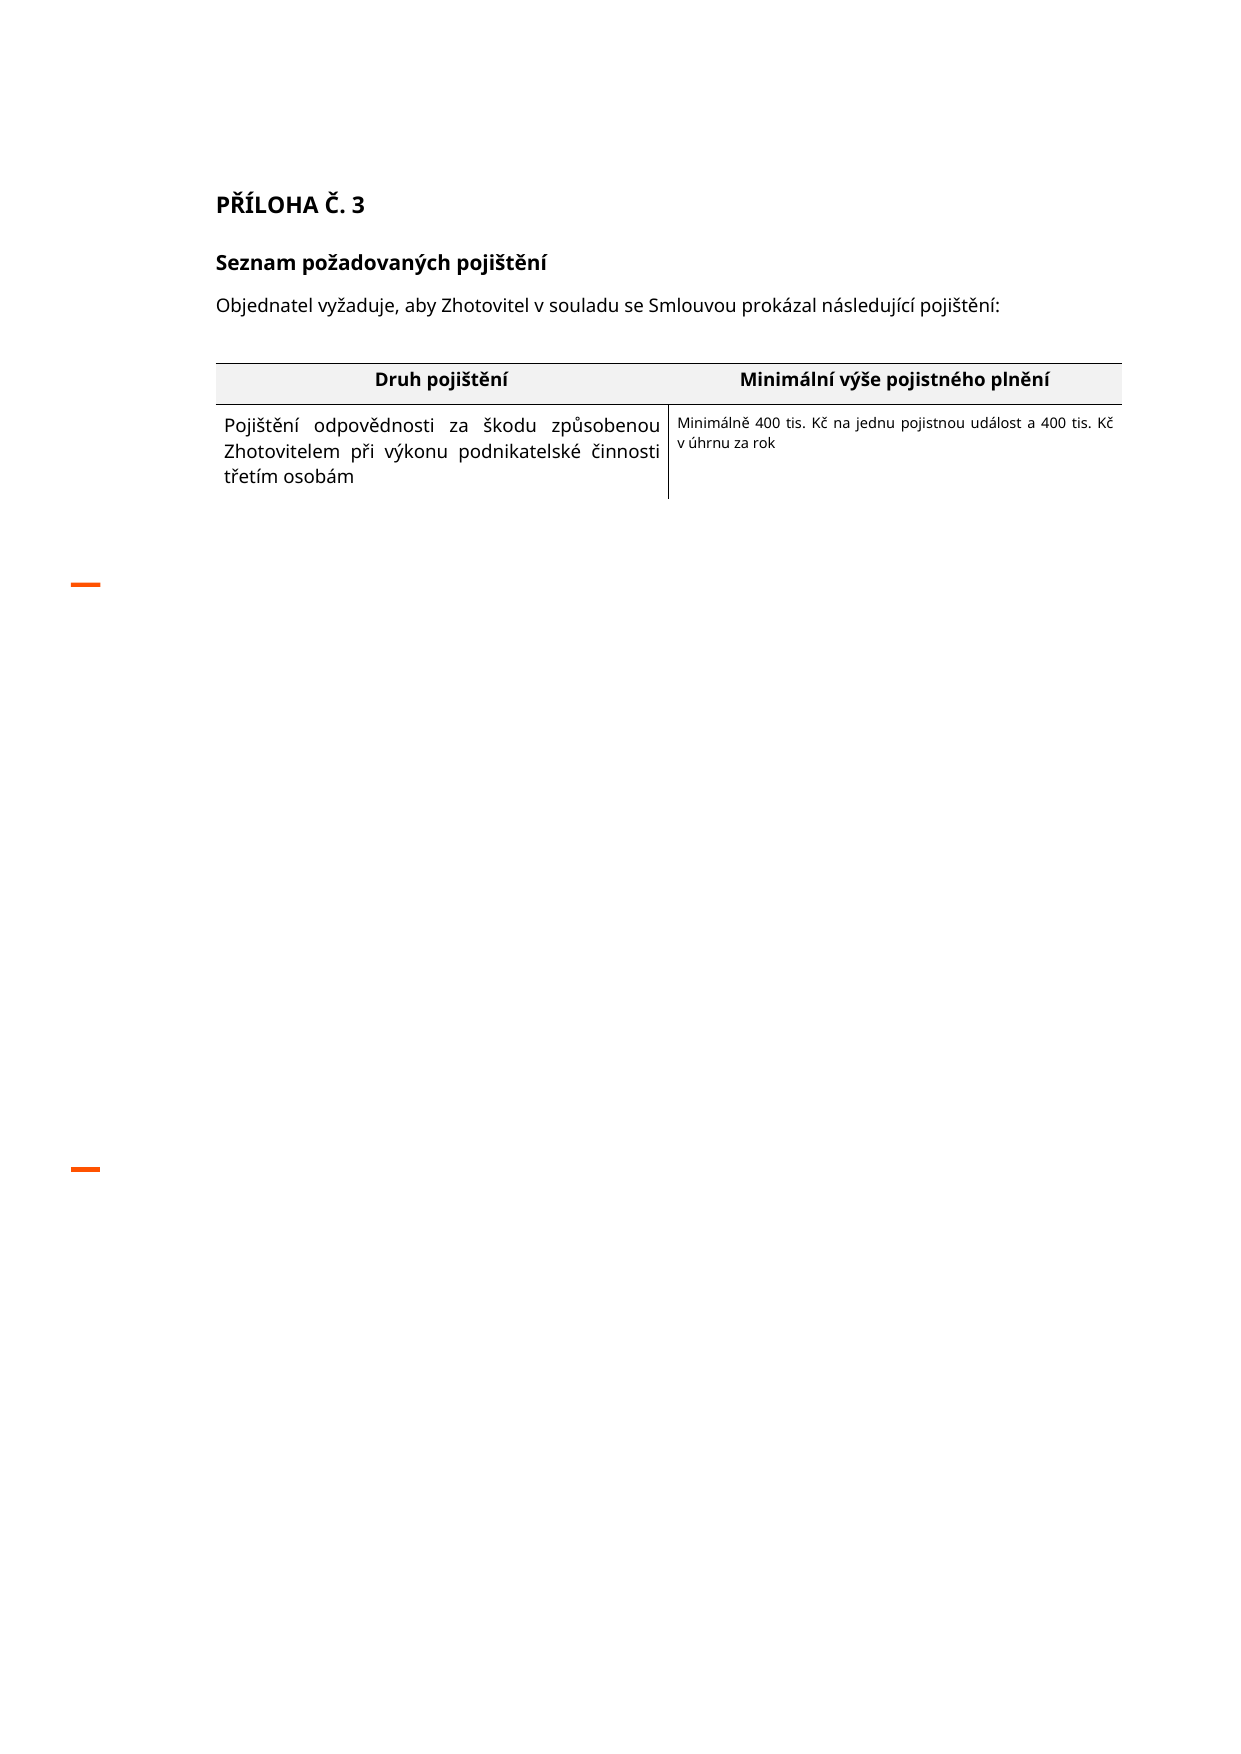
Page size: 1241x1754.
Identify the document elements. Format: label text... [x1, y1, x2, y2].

table_cell Pojištění odpovědnosti za škodu způsobenou Zhotovitelem při výkonu podnikatelské činnosti třetím osobám [216, 405, 668, 499]
table_header Druh pojištění [216, 364, 669, 404]
text Příloha č. 3 [216, 189, 1122, 220]
table_header Minimální výše pojistného plnění [669, 364, 1122, 404]
text Objednatel vyžaduje, aby Zhotovitel v souladu se Smlouvou prokázal následující pojištění: [216, 292, 1122, 318]
text Seznam požadovaných pojištění [216, 248, 1122, 277]
table_cell Minimálně 400 tis. Kč na jednu pojistnou událost a 400 tis. Kč v úhrnu za rok [669, 405, 1122, 499]
